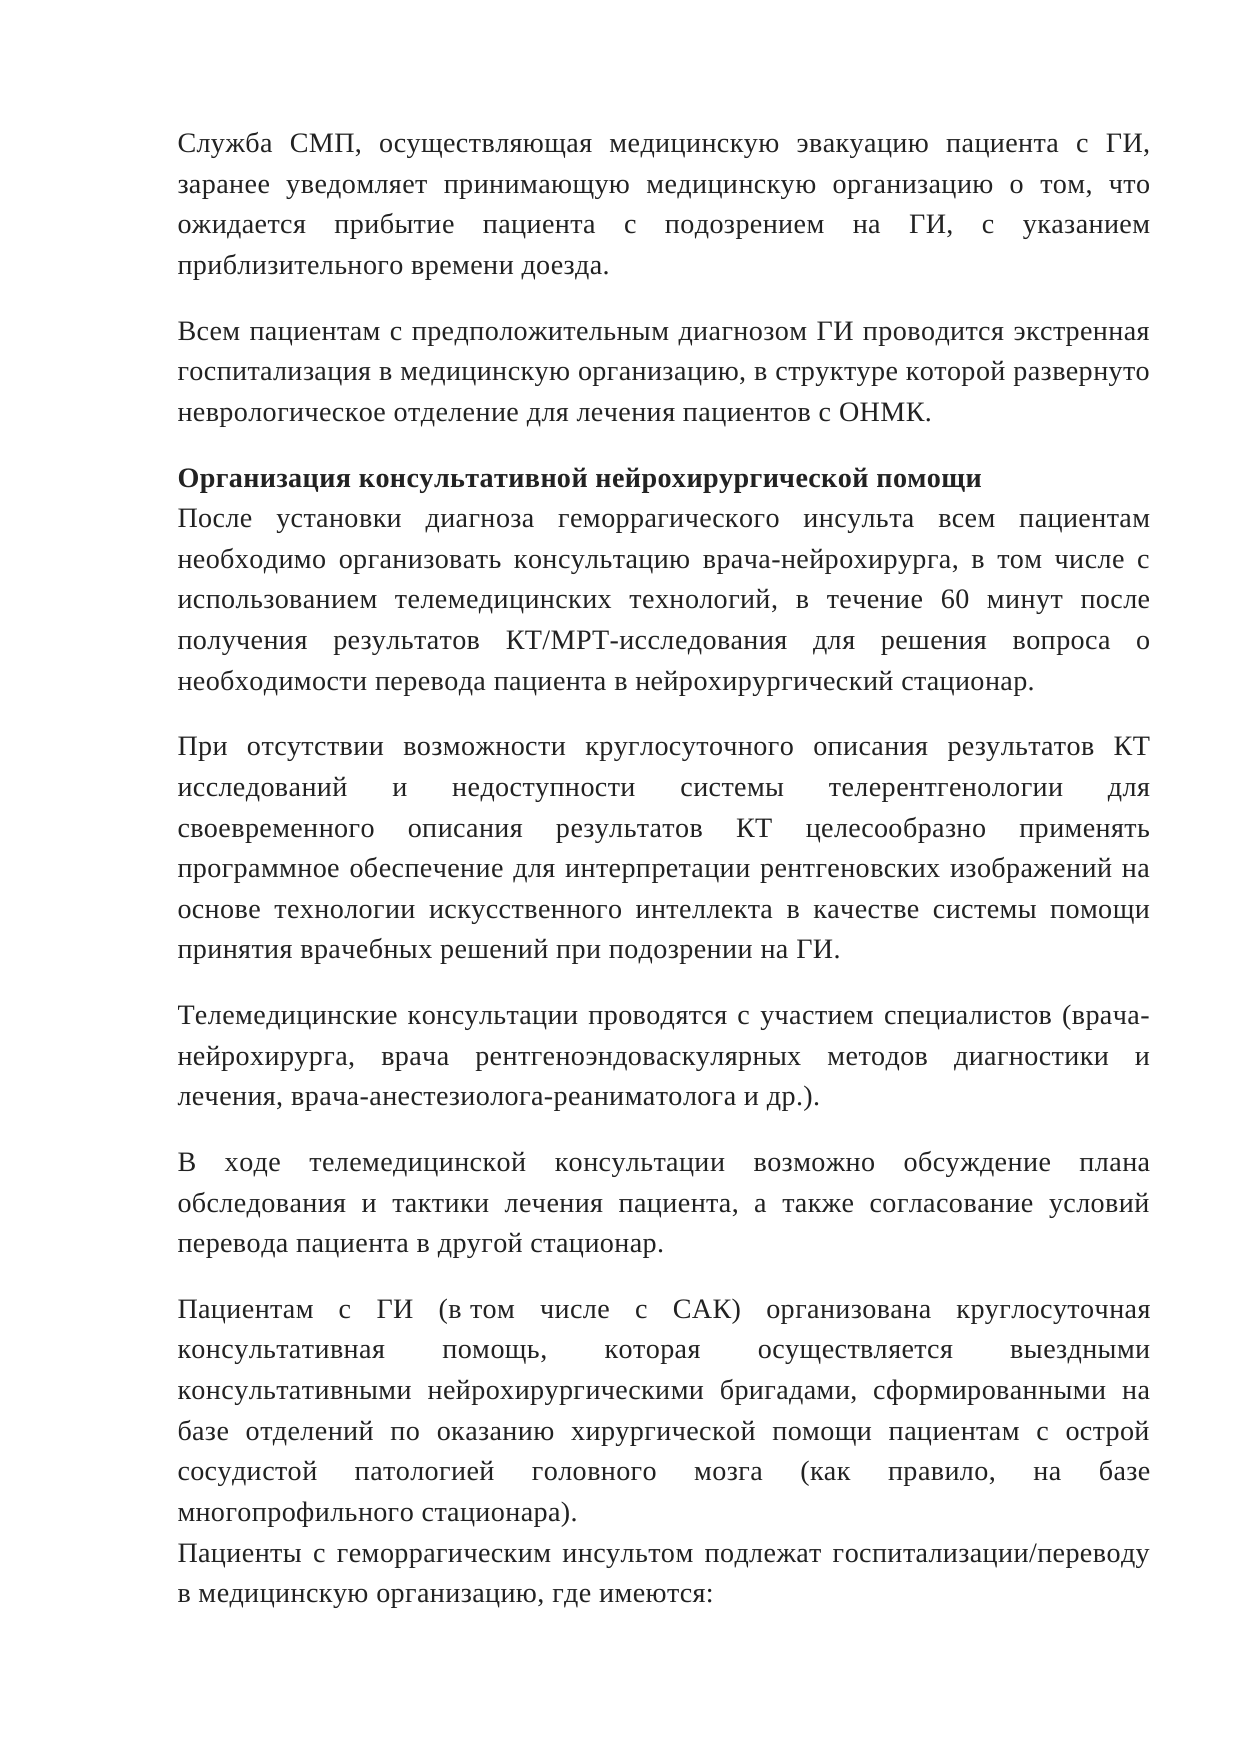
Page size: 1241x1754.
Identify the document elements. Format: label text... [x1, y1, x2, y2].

text Всем пациентам с предположительным диагнозом ГИ проводится экстренная госпитализация в медицинскую организацию, в структуре которой развернуто неврологическое отделение для лечения пациентов с ОНМК. [177, 306, 1152, 427]
text Пациенты с геморрагическим инсультом подлежат госпитализации/переводу в медицинскую организацию, где имеются: [177, 1527, 1152, 1609]
text В ходе телемедицинской консультации возможно обсуждение плана обследования и тактики лечения пациента, а также согласование условий перевода пациента в другой стационар. [177, 1137, 1152, 1259]
text После установки диагноза геморрагического инсульта всем пациентам необходимо организовать консультацию врача-нейрохирурга, в том числе с использованием телемедицинских технологий, в течение 60 минут после получения результатов КТ/МРТ-исследования для решения вопроса о необходимости перевода пациента в нейрохирургический стационар. [177, 493, 1152, 696]
text При отсутствии возможности круглосуточного описания результатов КТ исследований и недоступности системы телерентгенологии для своевременного описания результатов КТ целесообразно применять программное обеспечение для интерпретации рентгеновских изображений на основе технологии искусственного интеллекта в качестве системы помощи принятия врачебных решений при подозрении на ГИ. [177, 721, 1152, 965]
text Организация консультативной нейрохирургической помощи [177, 452, 1152, 493]
text Телемедицинские консультации проводятся с участием специалистов (врача-нейрохирурга, врача рентгеноэндоваскулярных методов диагностики и лечения, врача-анестезиолога-реаниматолога и др.). [177, 990, 1152, 1112]
text Служба СМП, осуществляющая медицинскую эвакуацию пациента с ГИ, заранее уведомляет принимающую медицинскую организацию о том, что ожидается прибытие пациента с подозрением на ГИ, с указанием приблизительного времени доезда. [177, 118, 1152, 281]
text Пациентам с ГИ (в том числе с САК) организована круглосуточная консультативная помощь, которая осуществляется выездными консультативными нейрохирургическими бригадами, сформированными на базе отделений по оказанию хирургической помощи пациентам с острой сосудистой патологией головного мозга (как правило, на базе многопрофильного стационара). [177, 1284, 1152, 1527]
